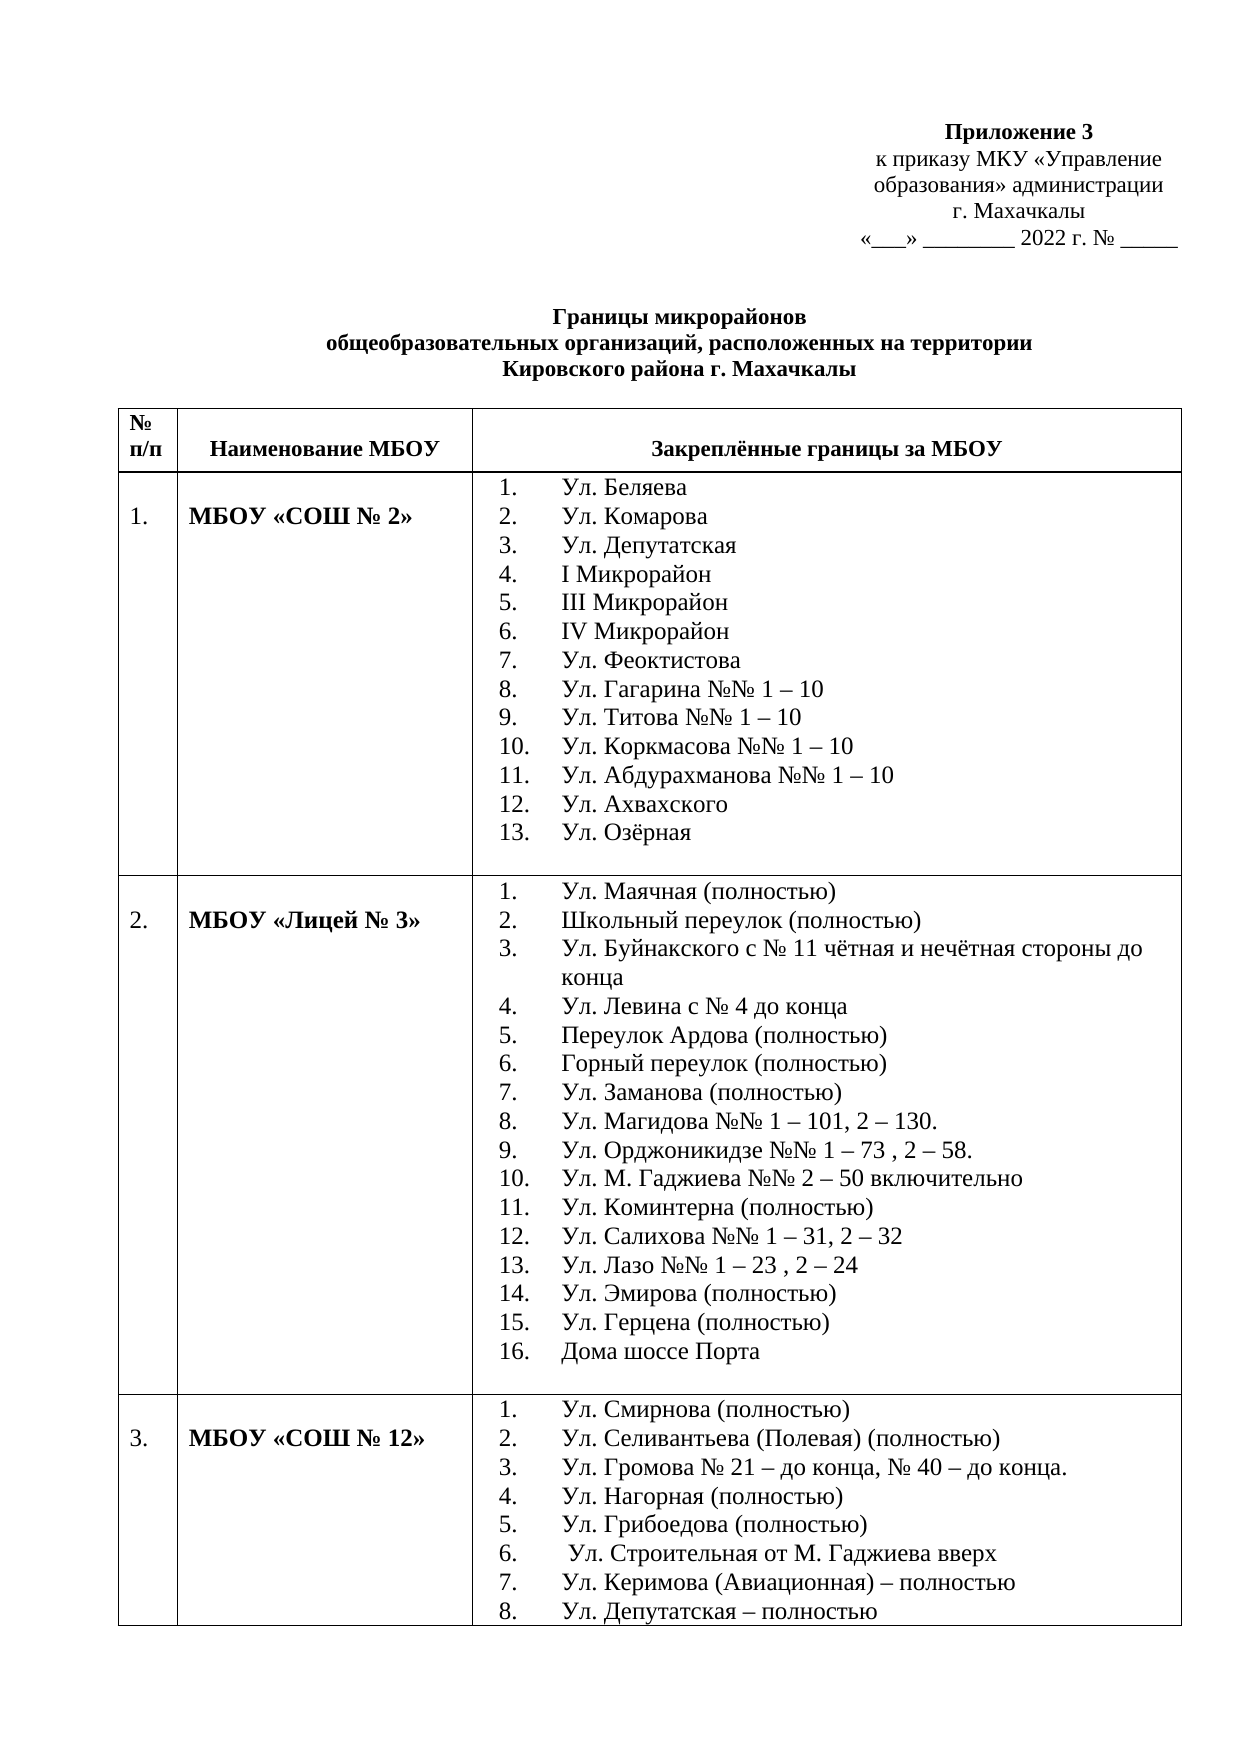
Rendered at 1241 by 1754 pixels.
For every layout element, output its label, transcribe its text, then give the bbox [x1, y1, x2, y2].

text Приложение 3 [827, 118, 1211, 144]
table_cell 1. [119, 473, 177, 875]
table_cell Ул. Маячная (полностью) Школьный переулок (полностью) Ул. Буйнакского с № 11 чётная и нечётная стороны до конца Ул. Левина с № 4 до конца Переулок Ардова (полностью) Горный переулок (полностью) Ул. Заманова (полностью) Ул. Магидова №№ 1 – 101, 2 – 130. Ул. Орджоникидзе №№ 1 – 73 , 2 – 58. Ул. М. Гаджиева №№ 2 – 50 включительно Ул. Коминтерна (полностью) Ул. Салихова №№ 1 – 31, 2 – 32 Ул. Лазо №№ 1 – 23 , 2 – 24 Ул. Эмирова (полностью) Ул. Герцена (полностью) Дома шоссе Порта [473, 876, 1181, 1393]
table_cell Ул. Беляева Ул. Комарова Ул. Депутатская I Микрорайон III Микрорайон IV Микрорайон Ул. Феоктистова Ул. Гагарина №№ 1 – 10 Ул. Титова №№ 1 – 10 Ул. Коркмасова №№ 1 – 10 Ул. Абдурахманова №№ 1 – 10 Ул. Ахвахского Ул. Озёрная [473, 473, 1181, 875]
table_header Наименование МБОУ [178, 409, 472, 471]
table_cell 2. [119, 876, 177, 1393]
text к приказу МКУ «Управление образования» администрации г. Махачкалы [827, 144, 1211, 224]
table_cell МБОУ «СОШ № 12» [178, 1395, 472, 1624]
table_header № п/п [119, 409, 177, 471]
text «___» ________ 2022 г. № _____ [827, 224, 1211, 250]
table_cell МБОУ «СОШ № 2» [178, 473, 472, 875]
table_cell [473, 1395, 1181, 1624]
text Границы микрорайонов [177, 303, 1181, 329]
table_cell МБОУ «Лицей № 3» [178, 876, 472, 1393]
table_cell 3. [119, 1395, 177, 1624]
text общеобразовательных организаций, расположенных на территории Кировского района г. Махачкалы [177, 329, 1181, 382]
table_header Закреплённые границы за МБОУ [473, 409, 1181, 471]
